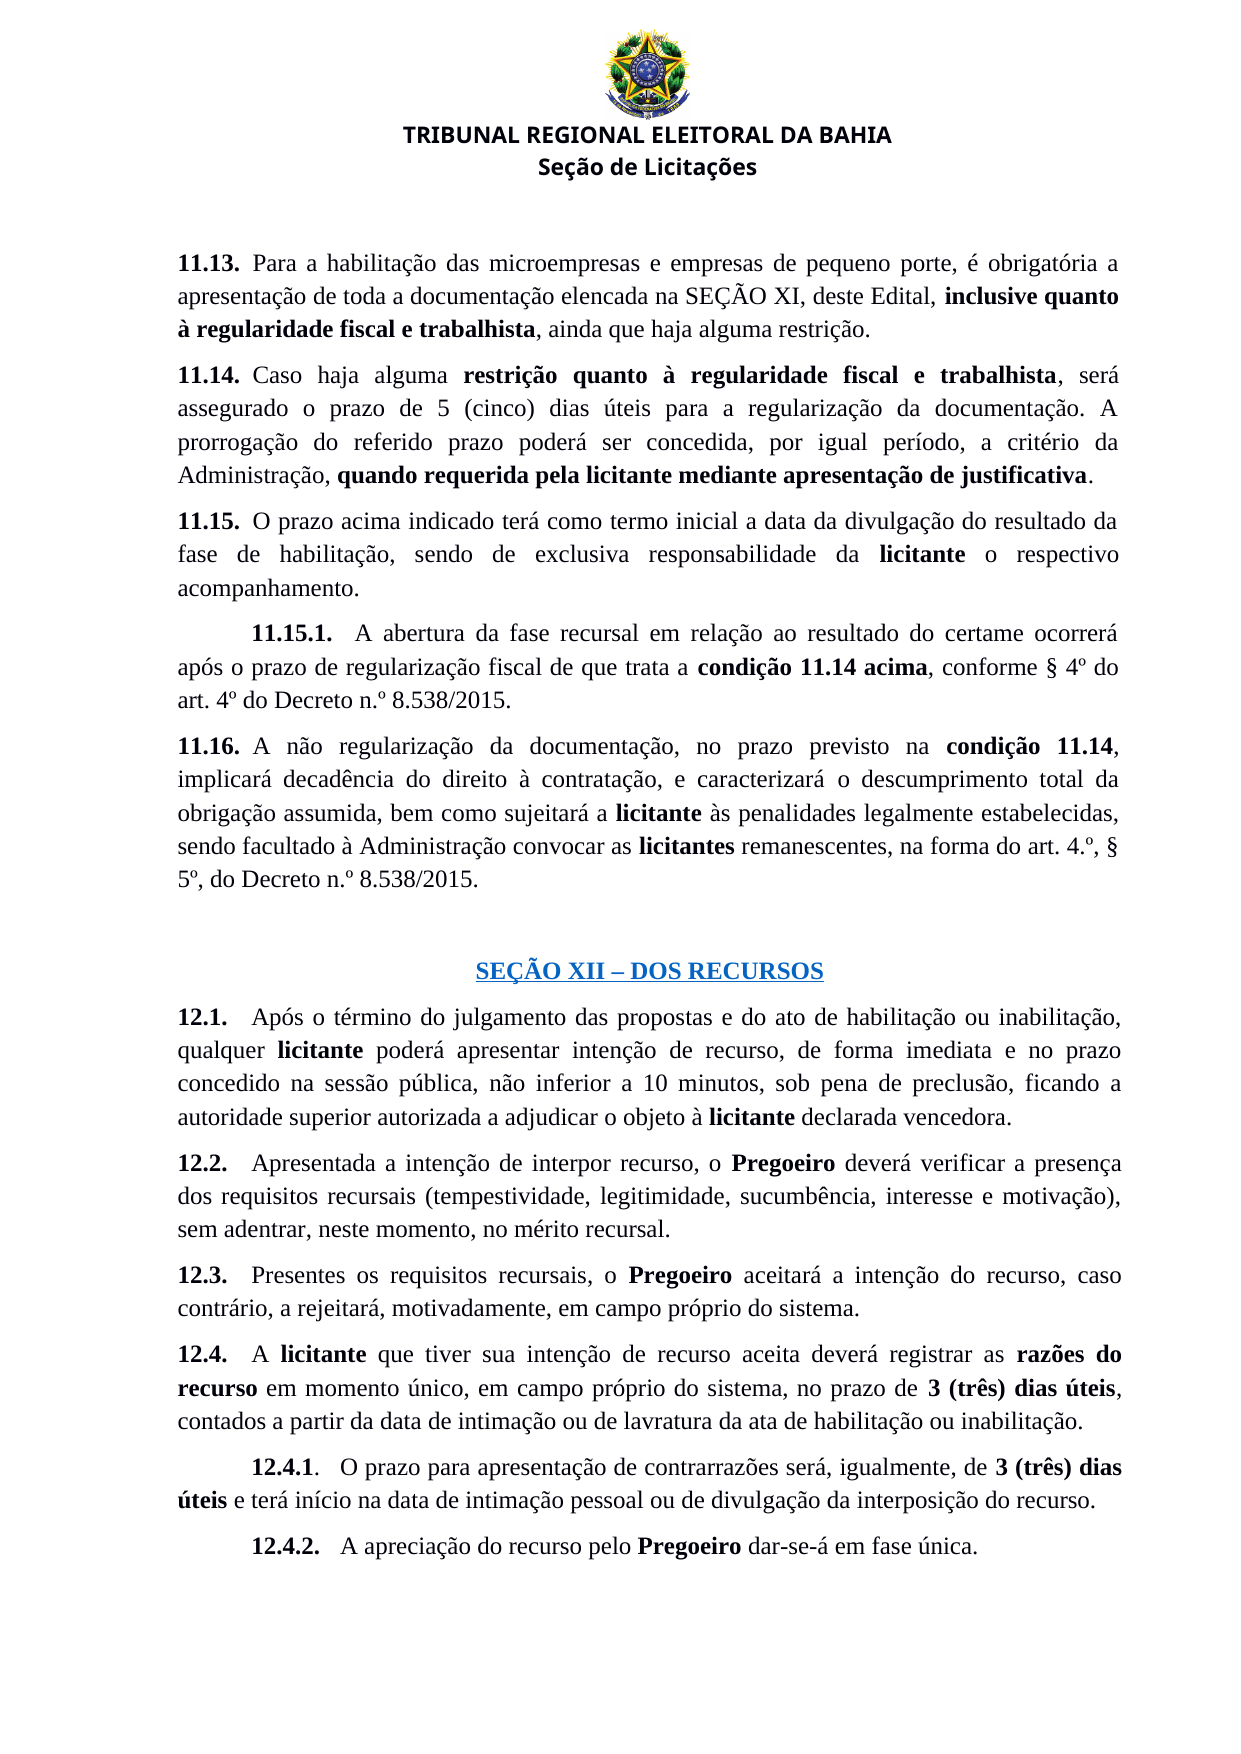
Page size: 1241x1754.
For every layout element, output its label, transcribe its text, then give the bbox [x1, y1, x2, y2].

text SEÇÃO XII – DOS RECURSOS [177, 953, 1122, 986]
text 11.13. Para a habilitação das microempresas e empresas de pequeno porte, é obrigatória a apresentação de toda a documentação elencada na SEÇÃO XI, deste Edital, inclusive quanto à regularidade fiscal e trabalhista, ainda que haja alguma restrição. [177, 244, 1119, 344]
text 11.14. Caso haja alguma restrição quanto à regularidade fiscal e trabalhista, será assegurado o prazo de 5 (cinco) dias úteis para a regularização da documentação. A prorrogação do referido prazo poderá ser concedida, por igual período, a critério da Administração, quando requerida pela licitante mediante apresentação de justificativa. [177, 357, 1119, 490]
text 12.1. Após o término do julgamento das propostas e do ato de habilitação ou inabilitação, qualquer licitante poderá apresentar intenção de recurso, de forma imediata e no prazo concedido na sessão pública, não inferior a 10 minutos, sob pena de preclusão, ficando a autoridade superior autorizada a adjudicar o objeto à licitante declarada vencedora. [177, 998, 1122, 1132]
text 12.3. Presentes os requisitos recursais, o Pregoeiro aceitará a intenção do recurso, caso contrário, a rejeitará, motivadamente, em campo próprio do sistema. [177, 1257, 1122, 1323]
text 11.16. A não regularização da documentação, no prazo previsto na condição 11.14, implicará decadência do direito à contratação, e caracterizará o descumprimento total da obrigação assumida, bem como sujeitará a licitante às penalidades legalmente estabelecidas, sendo facultado à Administração convocar as licitantes remanescentes, na forma do art. 4.º, § 5º, do Decreto n.º 8.538/2015. [177, 728, 1119, 894]
text 12.4. A licitante que tiver sua intenção de recurso aceita deverá registrar as razões do recurso em momento único, em campo próprio do sistema, no prazo de 3 (três) dias úteis, contados a partir da data de intimação ou de lavratura da ata de habilitação ou inabilitação. [177, 1336, 1122, 1436]
text 11.15.1. A abertura da fase recursal em relação ao resultado do certame ocorrerá após o prazo de regularização fiscal de que trata a condição 11.14 acima, conforme § 4º do art. 4º do Decreto n.º 8.538/2015. [177, 615, 1119, 715]
text 12.4.2. A apreciação do recurso pelo Pregoeiro dar-se-á em fase única. [177, 1528, 1122, 1561]
text 11.15. O prazo acima indicado terá como termo inicial a data da divulgação do resultado da fase de habilitação, sendo de exclusiva responsabilidade da licitante o respectivo acompanhamento. [177, 503, 1119, 603]
text 12.2. Apresentada a intenção de interpor recurso, o Pregoeiro deverá verificar a presença dos requisitos recursais (tempestividade, legitimidade, sucumbência, interesse e motivação), sem adentrar, neste momento, no mérito recursal. [177, 1144, 1122, 1244]
text 12.4.1. O prazo para apresentação de contrarrazões será, igualmente, de 3 (três) dias úteis e terá início na data de intimação pessoal ou de divulgação da interposição do recurso. [177, 1448, 1122, 1515]
